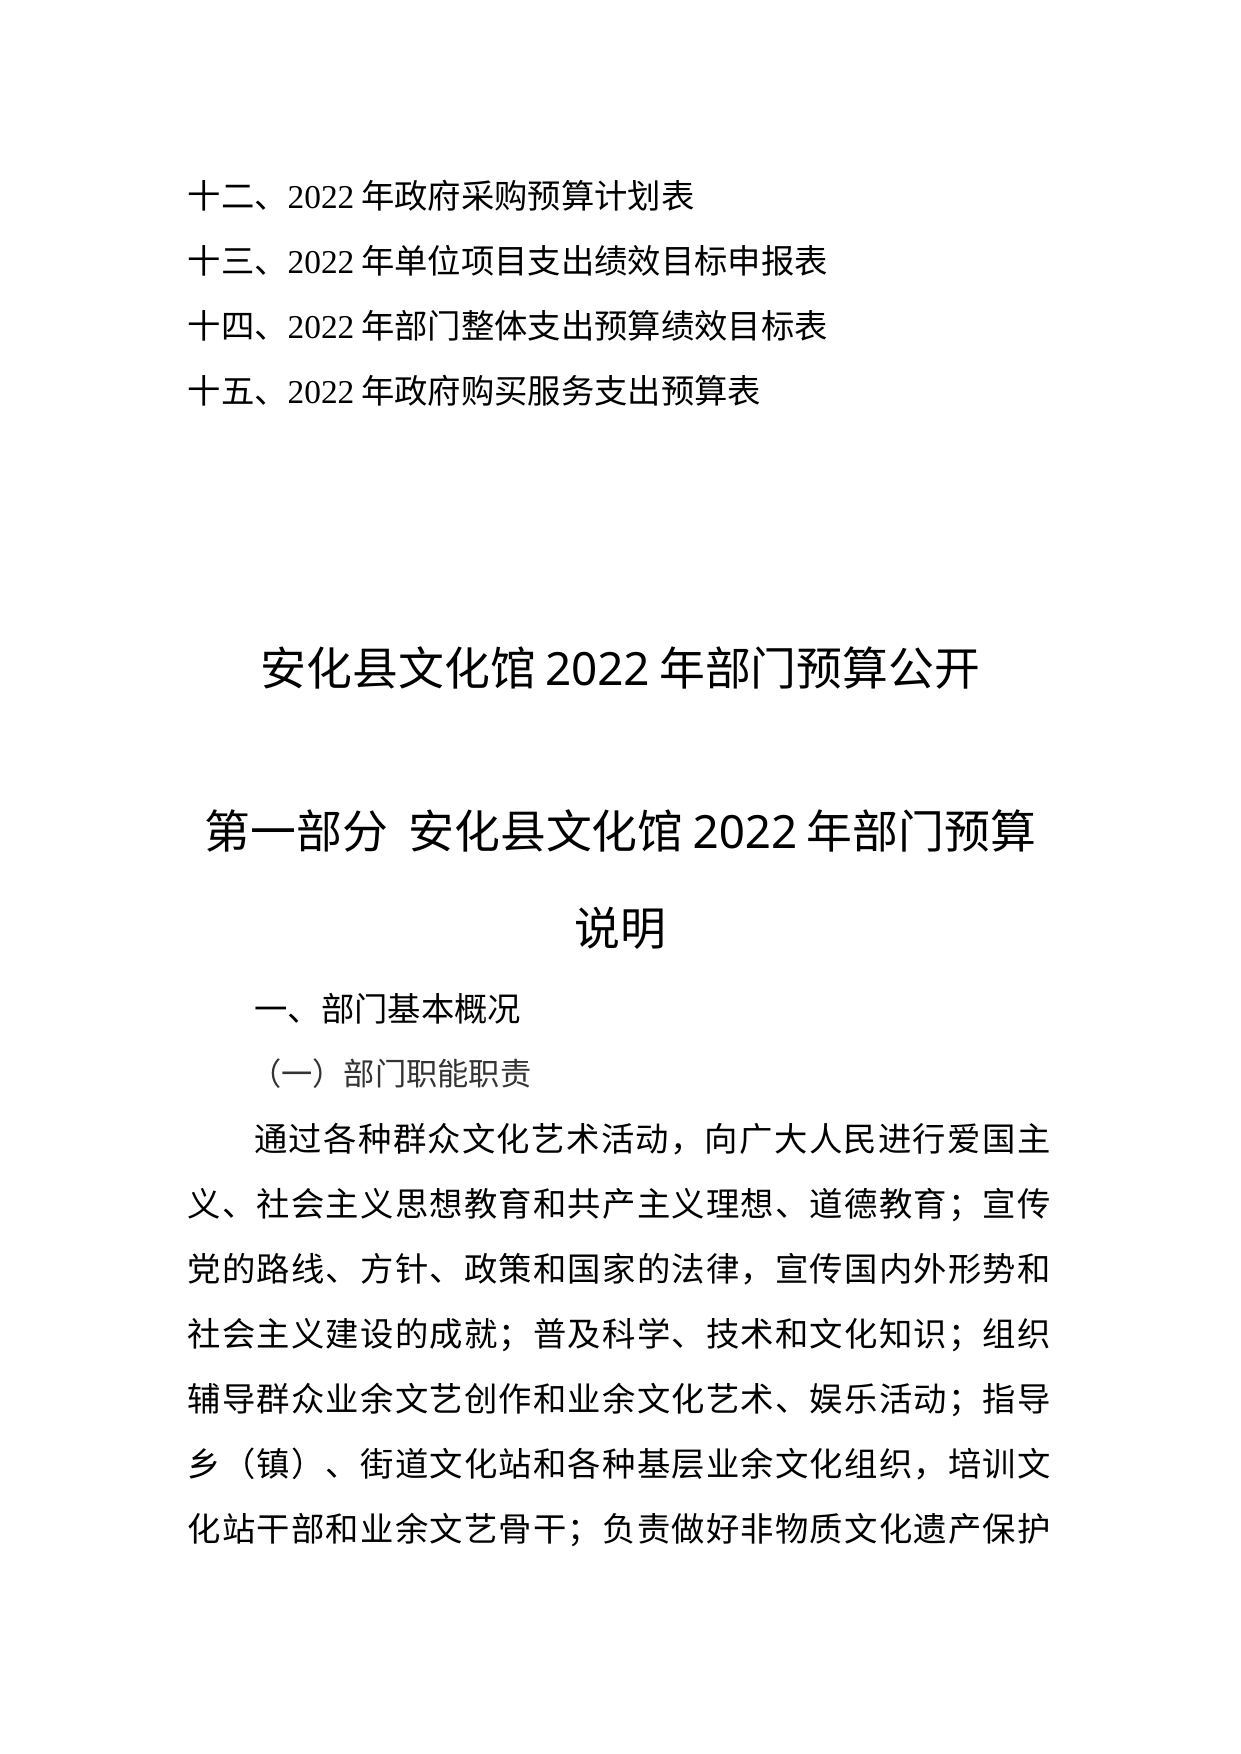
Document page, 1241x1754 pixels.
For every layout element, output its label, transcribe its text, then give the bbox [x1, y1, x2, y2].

text （一）部门职能职责 [187, 1039, 1053, 1104]
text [187, 1104, 1053, 1559]
text 十五、2022年政府购买服务支出预算表 [187, 357, 1053, 422]
text 十四、2022年部门整体支出预算绩效目标表 [187, 292, 1053, 357]
text 一、部门基本概况 [187, 974, 1053, 1039]
text 十三、2022年单位项目支出绩效目标申报表 [187, 227, 1053, 292]
text 安化县文化馆2022年部门预算公开 [187, 617, 1053, 714]
text 第一部分 安化县文化馆2022年部门预算说明 [187, 779, 1053, 974]
text 十二、2022年政府采购预算计划表 [187, 162, 1053, 227]
